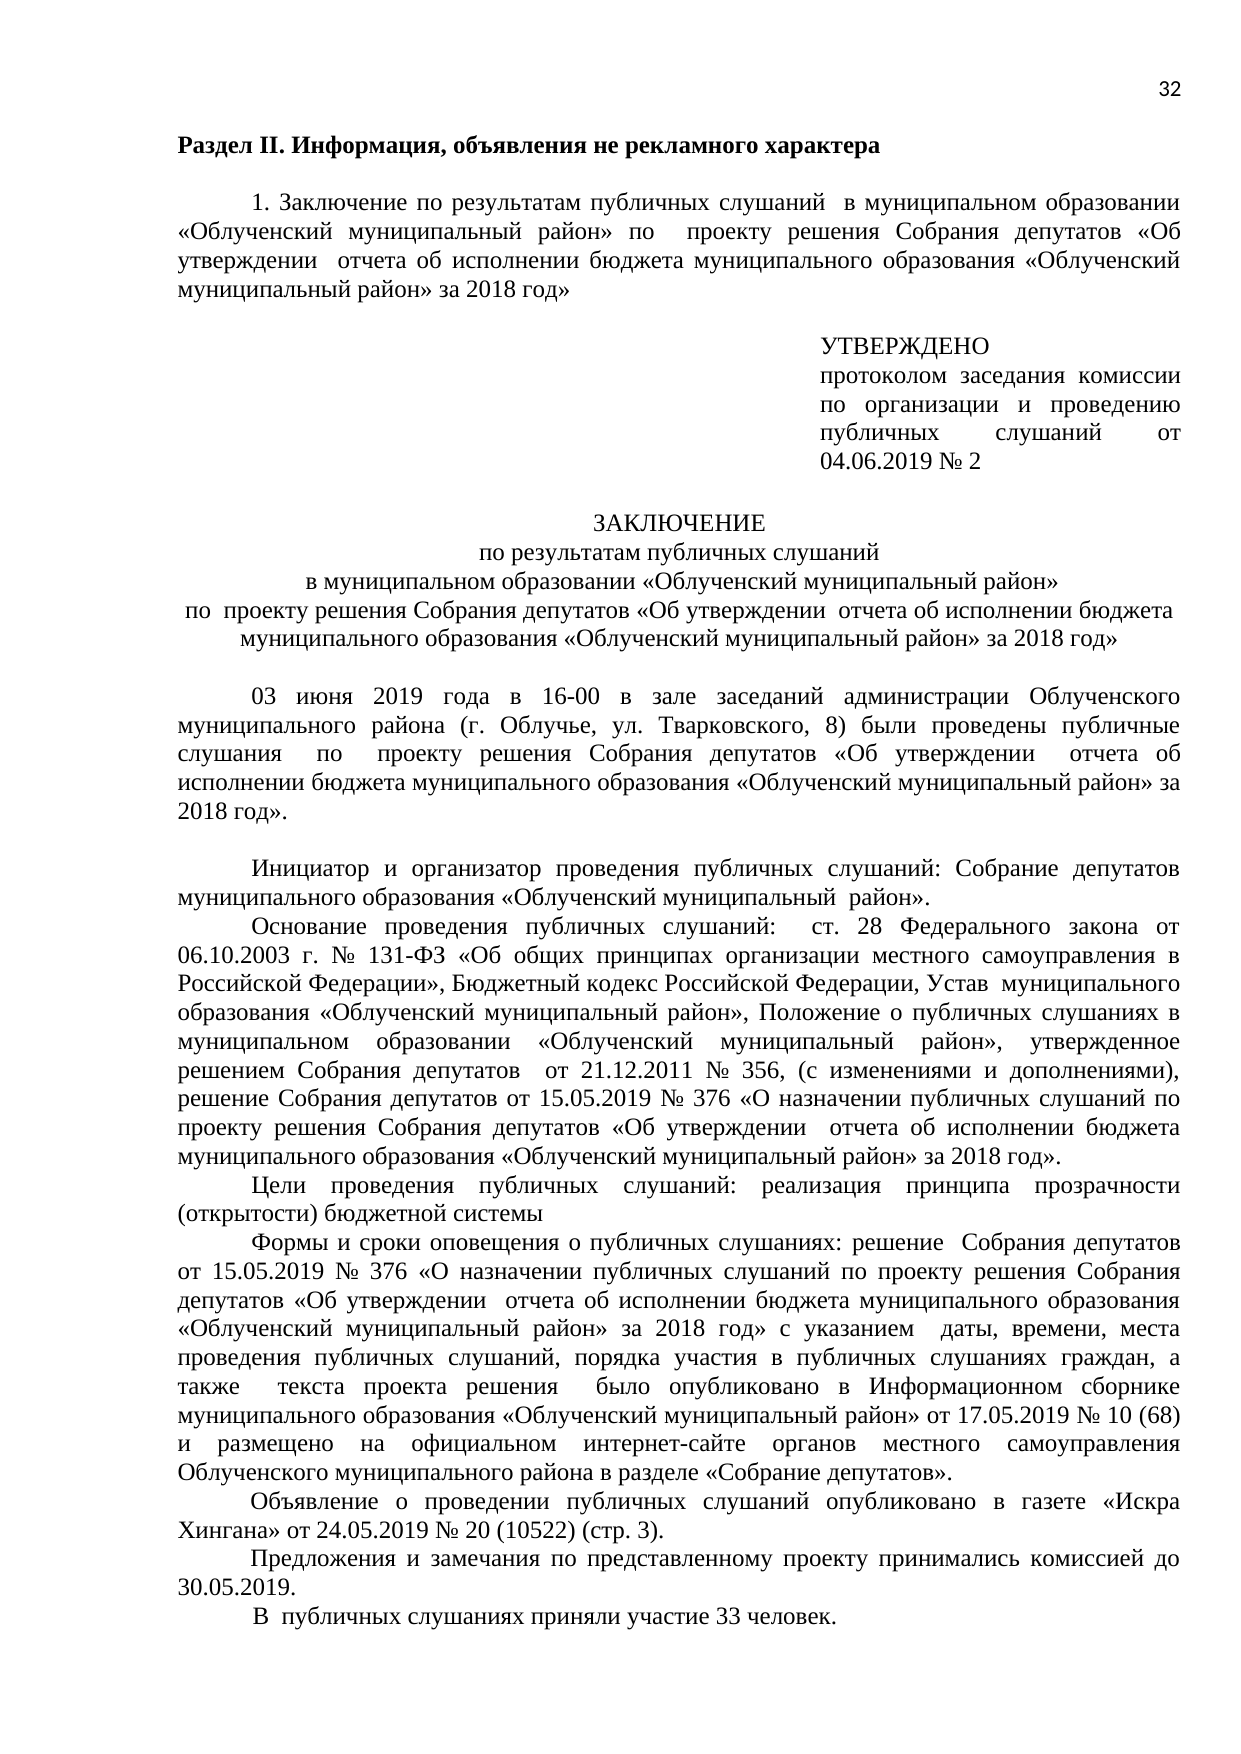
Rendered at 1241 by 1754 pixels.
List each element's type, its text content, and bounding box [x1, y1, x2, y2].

text по результатам публичных слушаний [177, 537, 1181, 566]
text Цели проведения публичных слушаний: реализация принципа прозрачности (открытости) бюджетной системы [177, 1170, 1181, 1227]
text Раздел II. Информация, объявления не рекламного характера [177, 130, 1181, 159]
text В публичных слушаниях приняли участие 33 человек. [177, 1601, 1181, 1630]
text по проекту решения Собрания депутатов «Об утверждении отчета об исполнении бюджета муниципального образования «Облученский муниципальный район» за 2018 год» [177, 595, 1181, 652]
text Предложения и замечания по представленному проекту принимались комиссией до 30.05.2019. [177, 1543, 1181, 1601]
text Объявление о проведении публичных слушаний опубликовано в газете «Искра Хингана» от 24.05.2019 № 20 (10522) (стр. 3). [177, 1486, 1181, 1543]
text Инициатор и организатор проведения публичных слушаний: Собрание депутатов муниципального образования «Облученский муниципальный район». [177, 853, 1181, 911]
text в муниципальном образовании «Облученский муниципальный район» [177, 566, 1181, 595]
text Основание проведения публичных слушаний: ст. 28 Федерального закона от 06.10.2003 г. № 131-ФЗ «Об общих принципах организации местного самоуправления в Российской Федерации», Бюджетный кодекс Российской Федерации, Устав муниципального образования «Облученский муниципальный район», Положение о публичных слушаниях в муниципальном образовании «Облученский муниципальный район», утвержденное решением Собрания депутатов от 21.12.2011 № 356, (с изменениями и дополнениями), решение Собрания депутатов от 15.05.2019 № 376 «О назначении публичных слушаний по проекту решения Собрания депутатов «Об утверждении отчета об исполнении бюджета муниципального образования «Облученский муниципальный район» за 2018 год». [177, 911, 1181, 1170]
text протоколом заседания комиссии по организации и проведению публичных слушаний от 04.06.2019 № 2 [820, 360, 1181, 475]
text УТВЕРЖДЕНО [820, 331, 1181, 360]
text Формы и сроки оповещения о публичных слушаниях: решение Собрания депутатов от 15.05.2019 № 376 «О назначении публичных слушаний по проекту решения Собрания депутатов «Об утверждении отчета об исполнении бюджета муниципального образования «Облученский муниципальный район» за 2018 год» с указанием даты, времени, места проведения публичных слушаний, порядка участия в публичных слушаниях граждан, а также текста проекта решения было опубликовано в Информационном сборнике муниципального образования «Облученский муниципальный район» от 17.05.2019 № 10 (68) и размещено на официальном интернет-сайте органов местного самоуправления Облученского муниципального района в разделе «Собрание депутатов». [177, 1227, 1181, 1486]
text 03 июня 2019 года в 16-00 в зале заседаний администрации Облученского муниципального района (г. Облучье, ул. Тварковского, 8) были проведены публичные слушания по проекту решения Собрания депутатов «Об утверждении отчета об исполнении бюджета муниципального образования «Облученский муниципальный район» за 2018 год». [177, 681, 1181, 825]
text ЗАКЛЮЧЕНИЕ [177, 508, 1181, 537]
text 1. Заключение по результатам публичных слушаний в муниципальном образовании «Облученский муниципальный район» по проекту решения Собрания депутатов «Об утверждении отчета об исполнении бюджета муниципального образования «Облученский муниципальный район» за 2018 год» [177, 187, 1181, 302]
